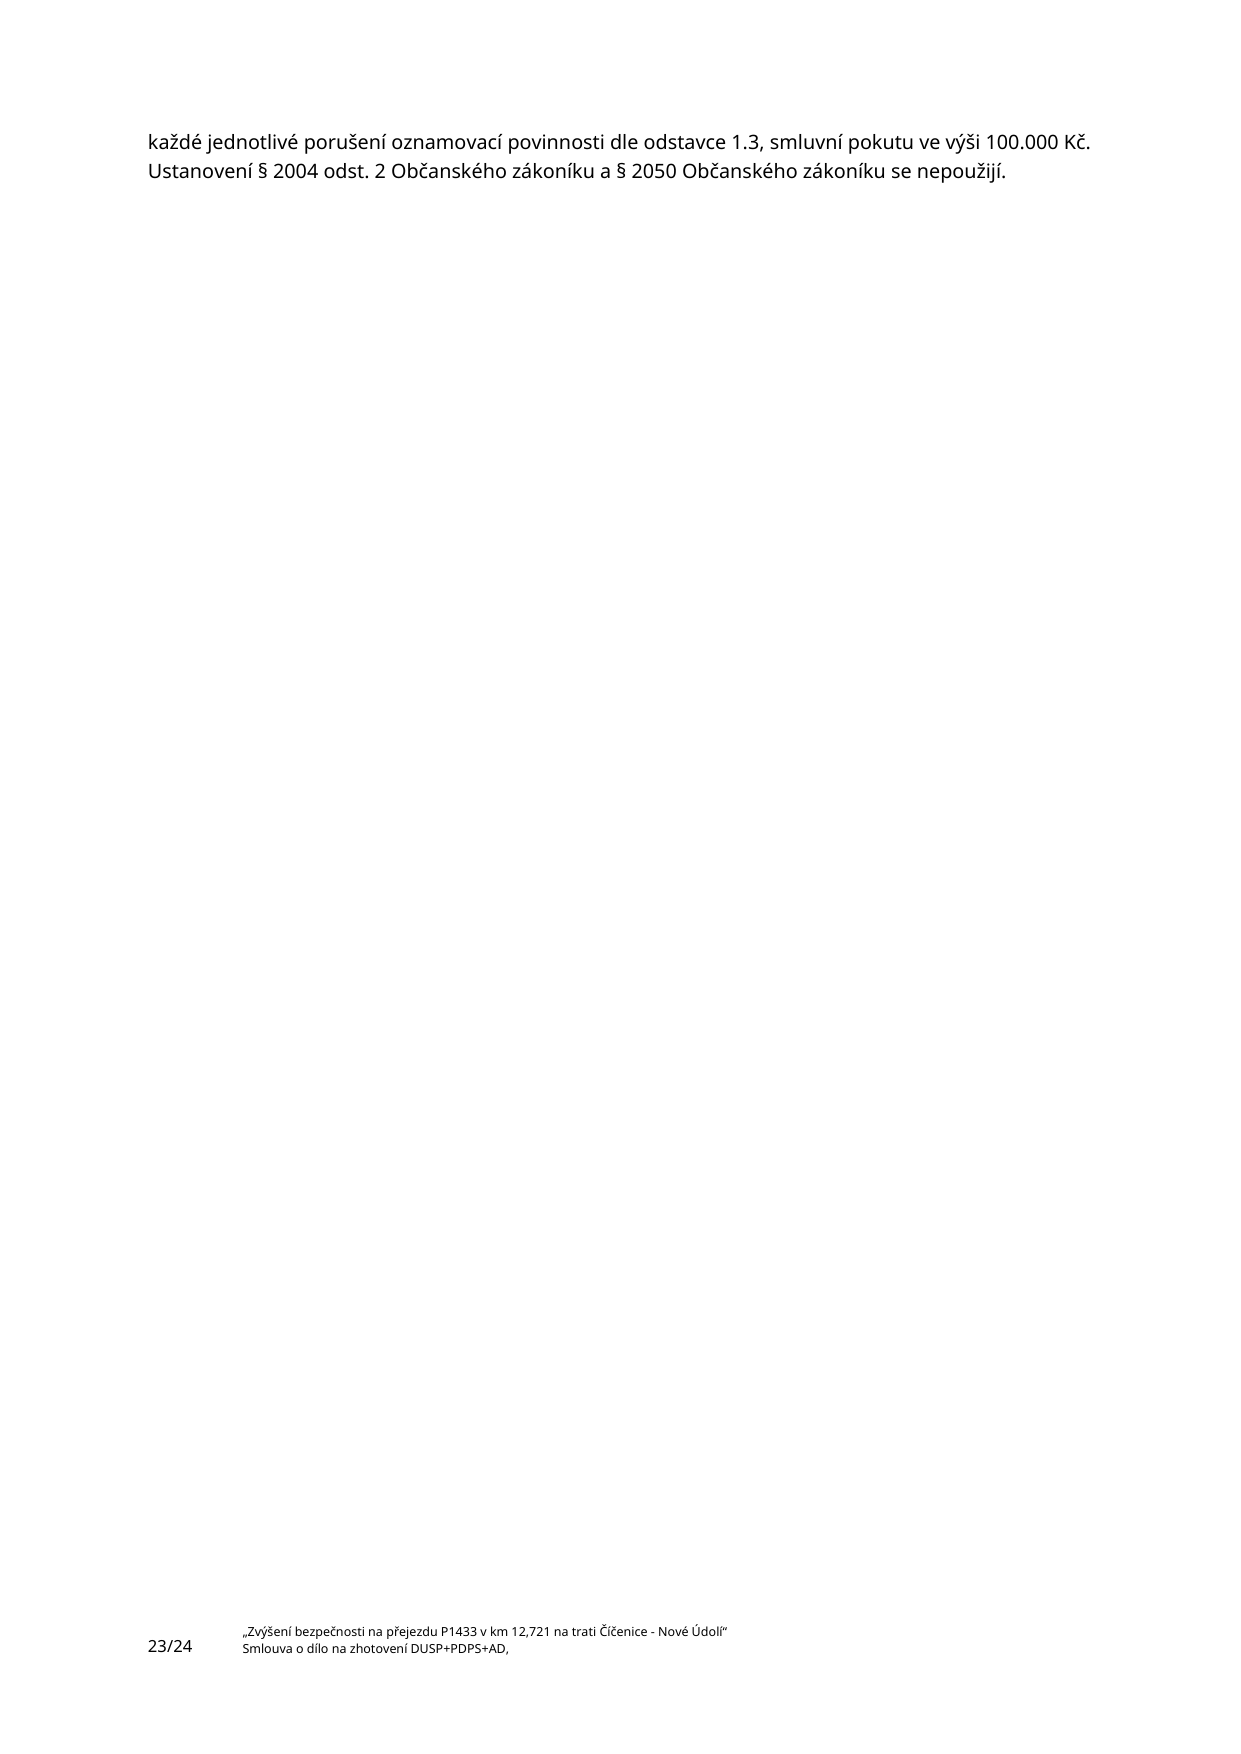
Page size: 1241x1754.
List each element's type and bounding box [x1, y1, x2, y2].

text [148, 126, 1092, 185]
